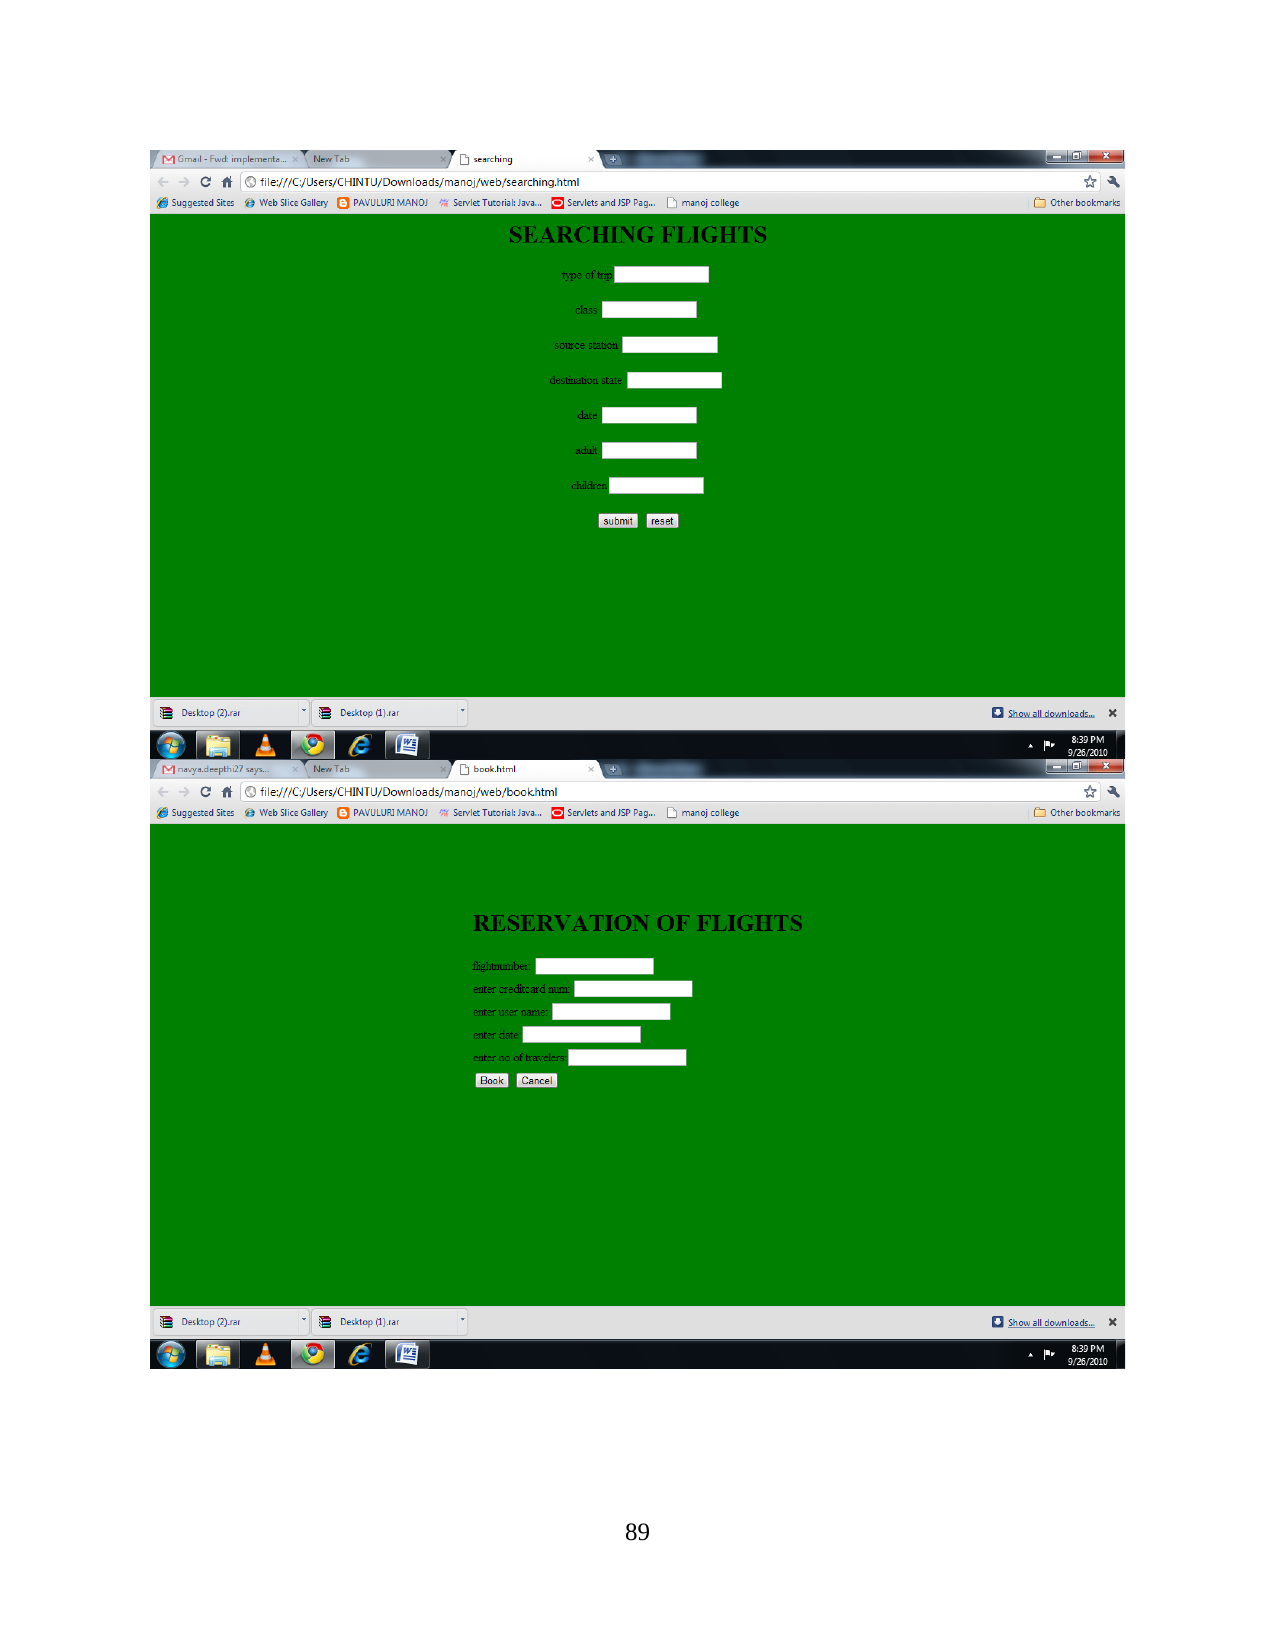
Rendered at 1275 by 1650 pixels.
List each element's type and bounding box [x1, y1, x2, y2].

picture [150, 150, 1125, 1369]
